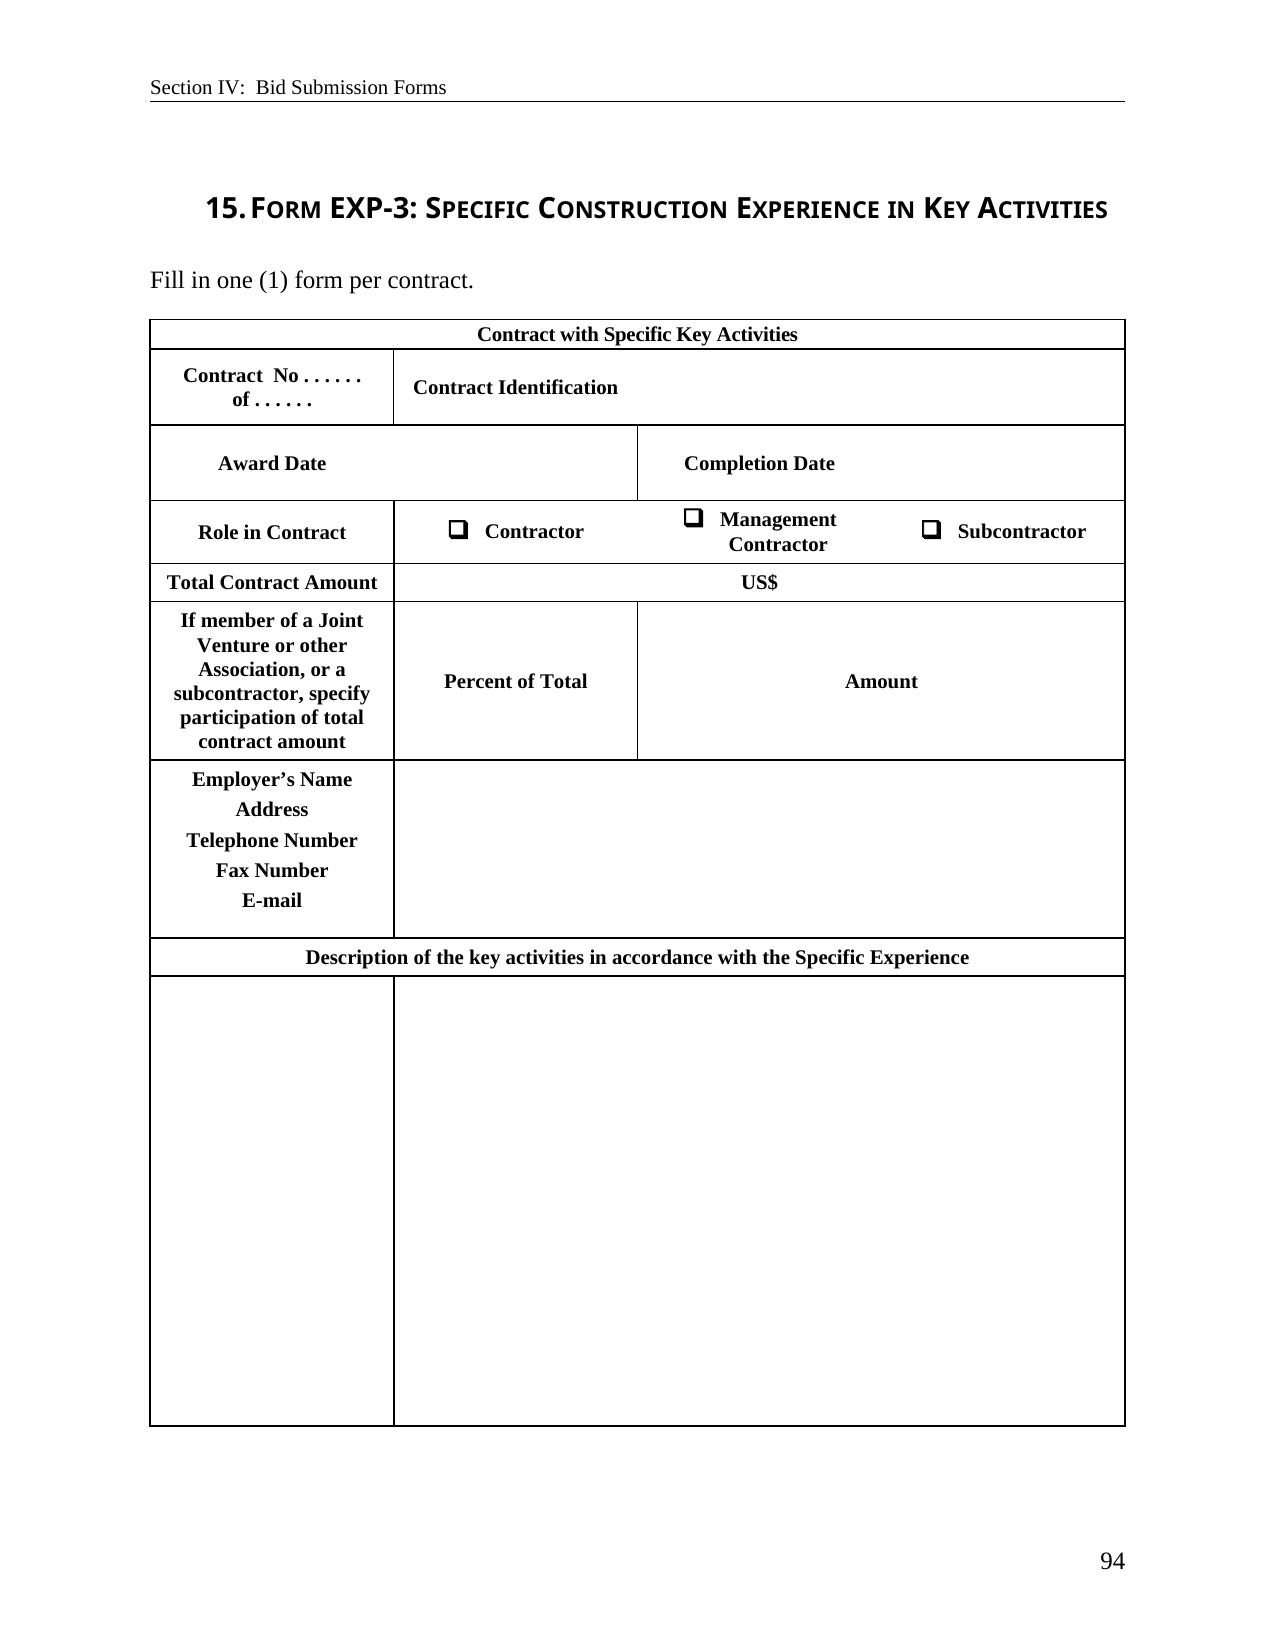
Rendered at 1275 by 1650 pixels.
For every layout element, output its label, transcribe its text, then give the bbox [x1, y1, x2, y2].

table_cell Percent of Total [395, 602, 637, 759]
table_cell [395, 977, 1124, 1425]
table_cell Employer’s Name Address Telephone Number Fax Number E-mail [151, 761, 393, 937]
table_cell If member of a Joint Venture or other Association, or a subcontractor, specify participation of total contract amount [151, 602, 393, 759]
table_cell Subcontractor [881, 501, 1124, 562]
table_cell [395, 761, 1124, 937]
table_cell [638, 350, 1124, 424]
table_cell Contractor [395, 501, 637, 562]
table_cell Amount [638, 602, 1124, 759]
table_cell Contract No . . . . . . of . . . . . . [151, 350, 393, 424]
table_cell Completion Date [638, 426, 881, 499]
table_cell Role in Contract [151, 501, 393, 562]
table_cell Description of the key activities in accordance with the Specific Experience [151, 939, 1124, 975]
table_cell [394, 426, 637, 499]
table_cell [151, 977, 393, 1425]
table_cell [881, 426, 1124, 499]
table_cell Total Contract Amount [151, 564, 393, 601]
table_cell Award Date [151, 426, 394, 499]
table_cell Contract Identification [394, 350, 637, 424]
subtitle Form EXP-3: Specific Construction Experience in Key Activities [187, 187, 1125, 227]
table_cell US$ [395, 564, 1124, 601]
text Fill in one (1) form per contract. [150, 265, 1125, 293]
table_cell Management Contractor [638, 501, 881, 562]
table_header Contract with Specific Key Activities [151, 320, 1124, 348]
